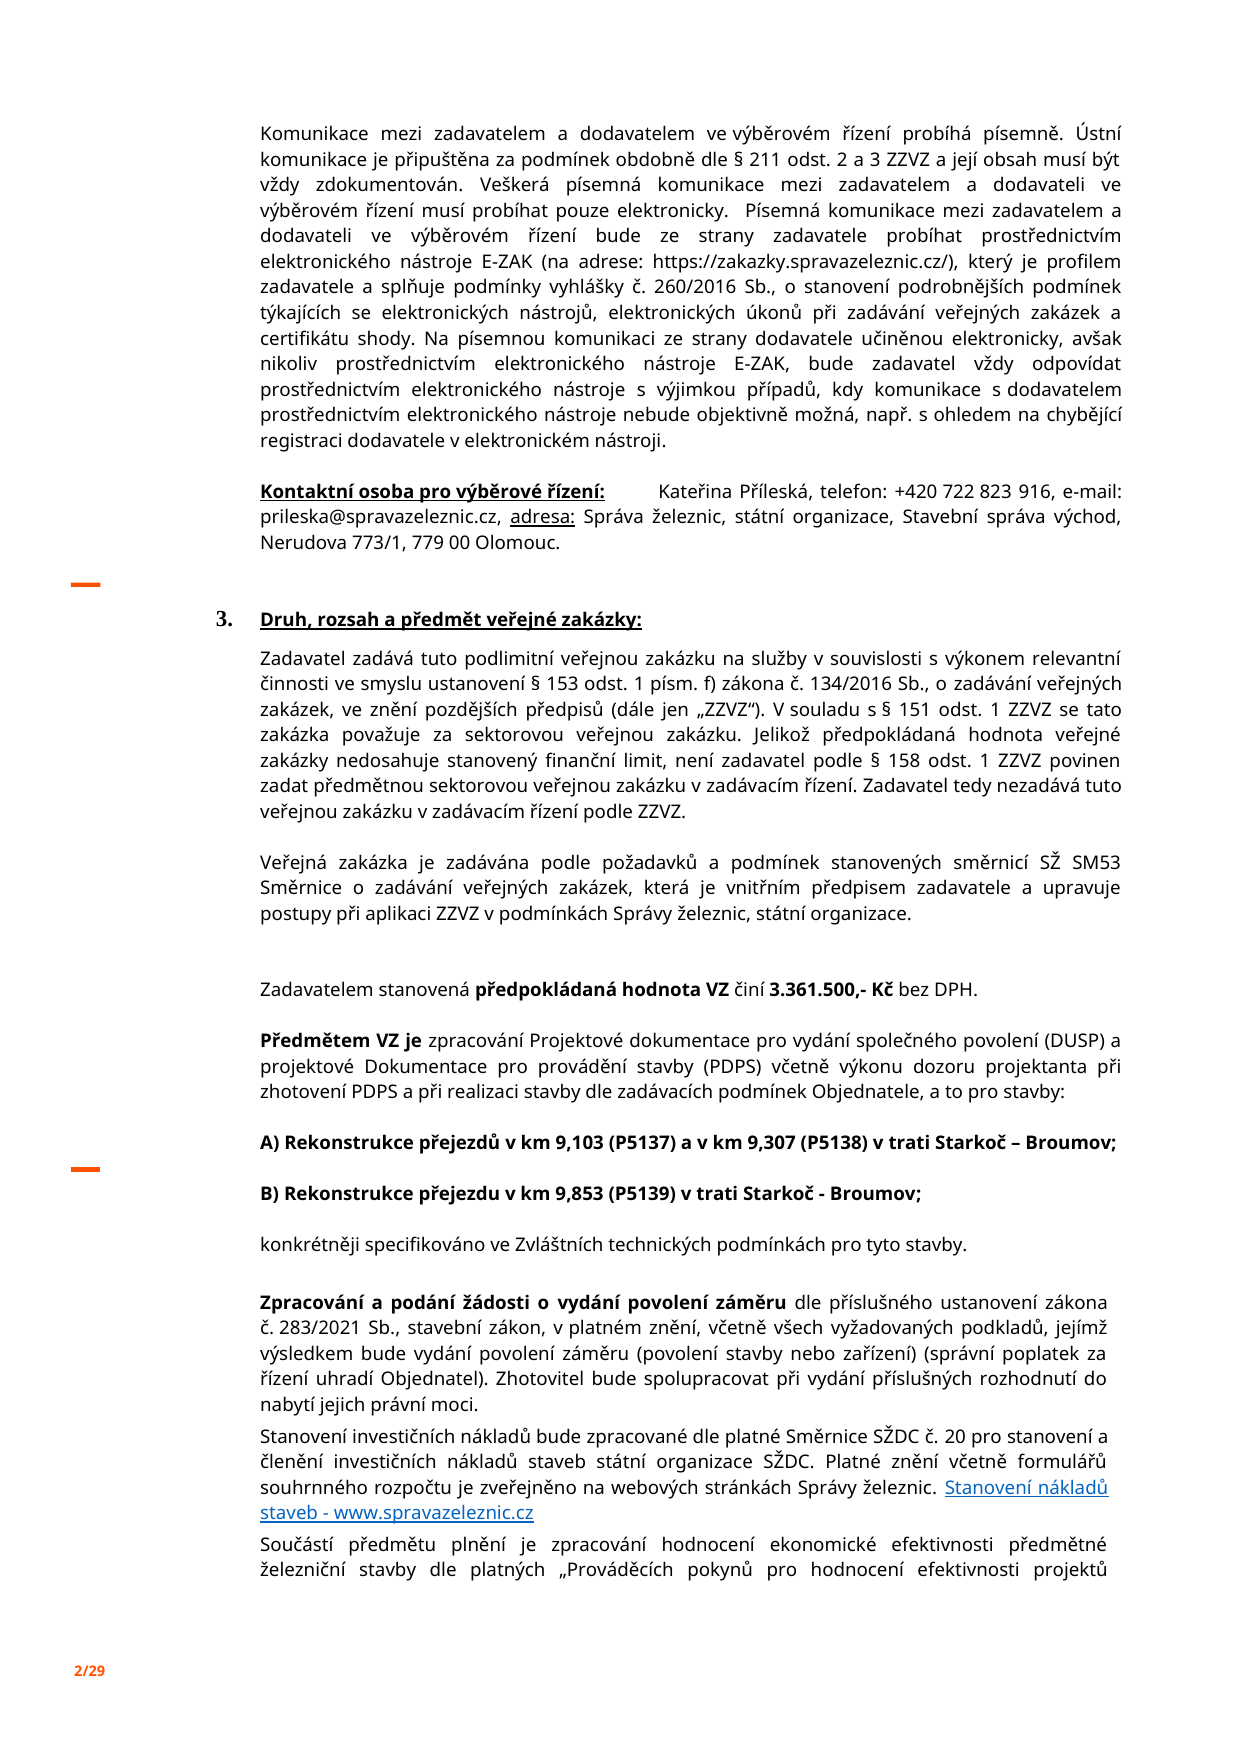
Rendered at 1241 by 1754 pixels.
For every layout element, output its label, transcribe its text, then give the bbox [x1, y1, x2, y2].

text A) Rekonstrukce přejezdů v km 9,103 (P5137) a v km 9,307 (P5138) v trati Starkoč – Broumov; [260, 1130, 1122, 1155]
text Kontaktní osoba pro výběrové řízení: Kateřina Příleská, telefon: +420 722 823 916, e-mail: prileska@spravazeleznic.cz, adresa: Správa železnic, státní organizace, Stavební správa východ, Nerudova 773/1, 779 00 Olomouc. [260, 478, 1122, 554]
text Stanovení investičních nákladů bude zpracované dle platné Směrnice SŽDC č. 20 pro stanovení a členění investičních nákladů staveb státní organizace SŽDC. Platné znění včetně formulářů souhrnného rozpočtu je zveřejněno na webových stránkách Správy železnic. Stanovení nákladů staveb - www.spravazeleznic.cz [260, 1423, 1108, 1525]
text konkrétněji specifikováno ve Zvláštních technických podmínkách pro tyto stavby. [260, 1232, 1122, 1257]
text Zadavatelem stanovená předpokládaná hodnota VZ činí 3.361.500,- Kč bez DPH. [260, 977, 1122, 1002]
text Komunikace mezi zadavatelem a dodavatelem ve výběrovém řízení probíhá písemně. Ústní komunikace je připuštěna za podmínek obdobně dle § 211 odst. 2 a 3 ZZVZ a její obsah musí být vždy zdokumentován. Veškerá písemná komunikace mezi zadavatelem a dodavateli ve výběrovém řízení musí probíhat pouze elektronicky. Písemná komunikace mezi zadavatelem a dodavateli ve výběrovém řízení bude ze strany zadavatele probíhat prostřednictvím elektronického nástroje E-ZAK (na adrese: https://zakazky.spravazeleznic.cz/), který je profilem zadavatele a splňuje podmínky vyhlášky č. 260/2016 Sb., o stanovení podrobnějších podmínek týkajících se elektronických nástrojů, elektronických úkonů při zadávání veřejných zakázek a certifikátu shody. Na písemnou komunikaci ze strany dodavatele učiněnou elektronicky, avšak nikoliv prostřednictvím elektronického nástroje E-ZAK, bude zadavatel vždy odpovídat prostřednictvím elektronického nástroje s výjimkou případů, kdy komunikace s dodavatelem prostřednictvím elektronického nástroje nebude objektivně možná, např. s ohledem na chybějící registraci dodavatele v elektronickém nástroji. [260, 121, 1122, 452]
text Zadavatel zadává tuto podlimitní veřejnou zakázku na služby v souvislosti s výkonem relevantní činnosti ve smyslu ustanovení § 153 odst. 1 písm. f) zákona č. 134/2016 Sb., o zadávání veřejných zakázek, ve znění pozdějších předpisů (dále jen „ZZVZ“). V souladu s § 151 odst. 1 ZZVZ se tato zakázka považuje za sektorovou veřejnou zakázku. Jelikož předpokládaná hodnota veřejné zakázky nedosahuje stanovený finanční limit, není zadavatel podle § 158 odst. 1 ZZVZ povinen zadat předmětnou sektorovou veřejnou zakázku v zadávacím řízení. Zadavatel tedy nezadává tuto veřejnou zakázku v zadávacím řízení podle ZZVZ. [260, 645, 1122, 823]
text Zpracování a podání žádosti o vydání povolení záměru dle příslušného ustanovení zákona č. 283/2021 Sb., stavební zákon, v platném znění, včetně všech vyžadovaných podkladů, jejímž výsledkem bude vydání povolení záměru (povolení stavby nebo zařízení) (správní poplatek za řízení uhradí Objednatel). Zhotovitel bude spolupracovat při vydání příslušných rozhodnutí do nabytí jejich právní moci. [260, 1289, 1108, 1417]
list Druh, rozsah a předmět veřejné zakázky: [216, 606, 1122, 632]
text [260, 1531, 1108, 1582]
text Předmětem VZ je zpracování Projektové dokumentace pro vydání společného povolení (DUSP) a projektové Dokumentace pro provádění stavby (PDPS) včetně výkonu dozoru projektanta při zhotovení PDPS a při realizaci stavby dle zadávacích podmínek Objednatele, a to pro stavby: [260, 1028, 1122, 1104]
text B) Rekonstrukce přejezdu v km 9,853 (P5139) v trati Starkoč - Broumov; [260, 1181, 1122, 1206]
text Veřejná zakázka je zadávána podle požadavků a podmínek stanovených směrnicí SŽ SM53 Směrnice o zadávání veřejných zakázek, která je vnitřním předpisem zadavatele a upravuje postupy při aplikaci ZZVZ v podmínkách Správy železnic, státní organizace. [260, 849, 1122, 926]
